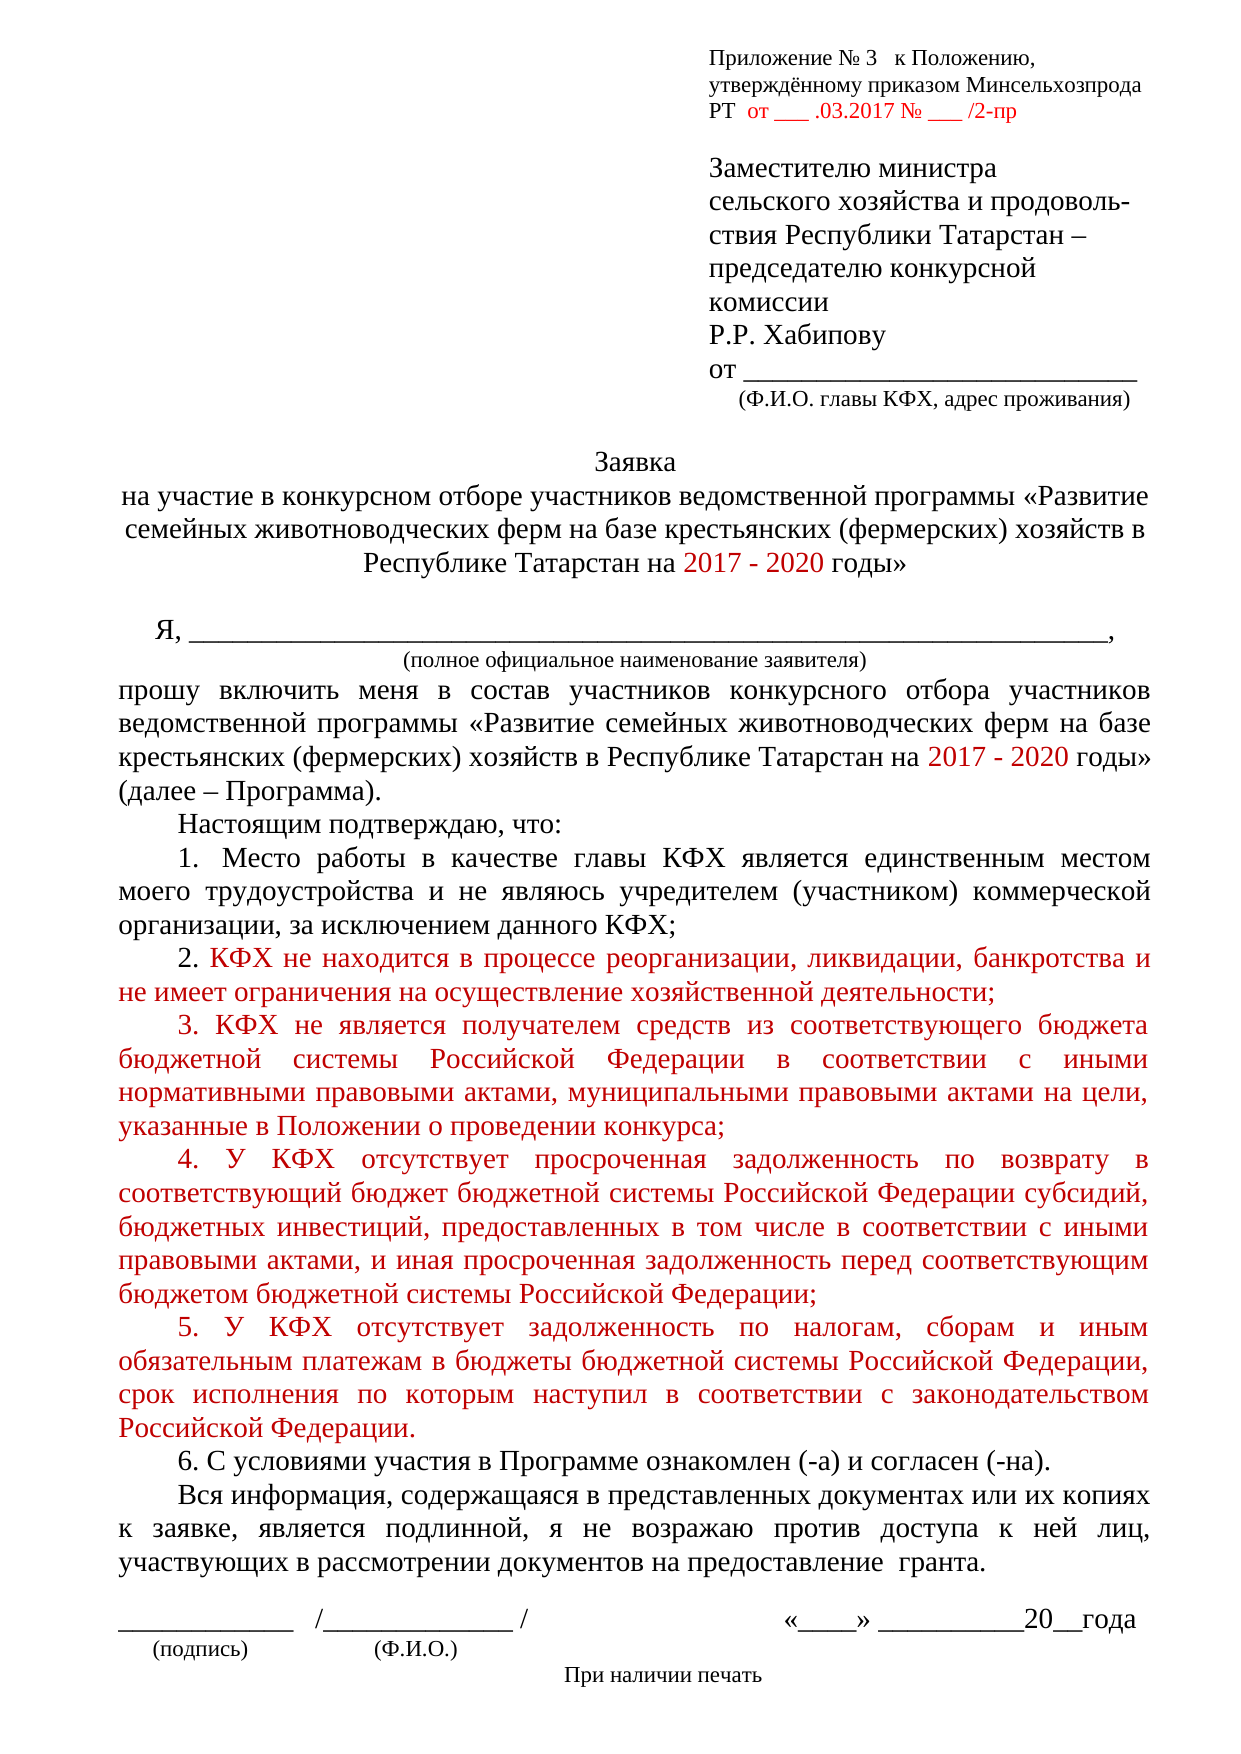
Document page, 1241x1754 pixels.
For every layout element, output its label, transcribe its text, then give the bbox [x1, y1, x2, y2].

text (подпись) (Ф.И.О.) [118, 1635, 1152, 1661]
text 5. У КФХ отсутствует задолженность по налогам, сборам и иным обязательным платежам в бюджеты бюджетной системы Российской Федерации, срок исполнения по которым наступил в соответствии с законодательством Российской Федерации. [118, 1309, 1149, 1443]
text на участие в конкурсном отборе участников ведомственной программы «Развитие семейных животноводческих ферм на базе крестьянских (фермерских) хозяйств в Республике Татарстан на 2017 - 2020 годы» [118, 478, 1152, 579]
text сельского хозяйства и продоволь-ствия Республики Татарстан – председателю конкурсной комиссии [709, 183, 1152, 317]
text ____________ /_____________ / «____» __________20__года [118, 1601, 1152, 1635]
text Я, _______________________________________________________________, (полное официальное наименование заявителя) [118, 612, 1152, 672]
text прошу включить меня в состав участников конкурсного отбора участников ведомственной программы «Развитие семейных животноводческих ферм на базе крестьянских (фермерских) хозяйств в Республике Татарстан на 2017 - 2020 годы» (далее – Программа). [118, 672, 1152, 806]
text Заявка [118, 444, 1152, 478]
list Место работы в качестве главы КФХ является единственным местом моего трудоустройства и не являюсь учредителем (участником) коммерческой организации, за исключением данного КФХ; [118, 840, 1152, 940]
text При наличии печать [118, 1661, 1152, 1688]
text 2. КФХ не находится в процессе реорганизации, ликвидации, банкротства и не имеет ограничения на осуществление хозяйственной деятельности; [118, 940, 1152, 1007]
text Заместителю министра [591, 150, 1152, 183]
text 3. КФХ не является получателем средств из соответствующего бюджета бюджетной системы Российской Федерации в соответствии с иными нормативными правовыми актами, муниципальными правовыми актами на цели, указанные в Положении о проведении конкурса; [118, 1007, 1149, 1142]
text от ___________________________ [591, 351, 1152, 384]
text Приложение № 3 к Положению, утверждённому приказом Минсельхозпрода РТ от ___ .03.2017 № ___ /2-пр [709, 44, 1152, 123]
text Вся информация, содержащаяся в представленных документах или их копиях к заявке, является подлинной, я не возражаю против доступа к ней лиц, участвующих в рассмотрении документов на предоставление гранта. [118, 1477, 1152, 1578]
text 6. С условиями участия в Программе ознакомлен (-а) и согласен (-на). [118, 1443, 1152, 1477]
text Р.Р. Хабипову [709, 317, 1152, 351]
text Настоящим подтверждаю, что: [118, 806, 1152, 840]
text 4. У КФХ отсутствует просроченная задолженность по возврату в соответствующий бюджет бюджетной системы Российской Федерации субсидий, бюджетных инвестиций, предоставленных в том числе в соответствии с иными правовыми актами, и иная просроченная задолженность перед соответствующим бюджетом бюджетной системы Российской Федерации; [118, 1142, 1149, 1309]
text (Ф.И.О. главы КФХ, адрес проживания) [738, 384, 1152, 411]
